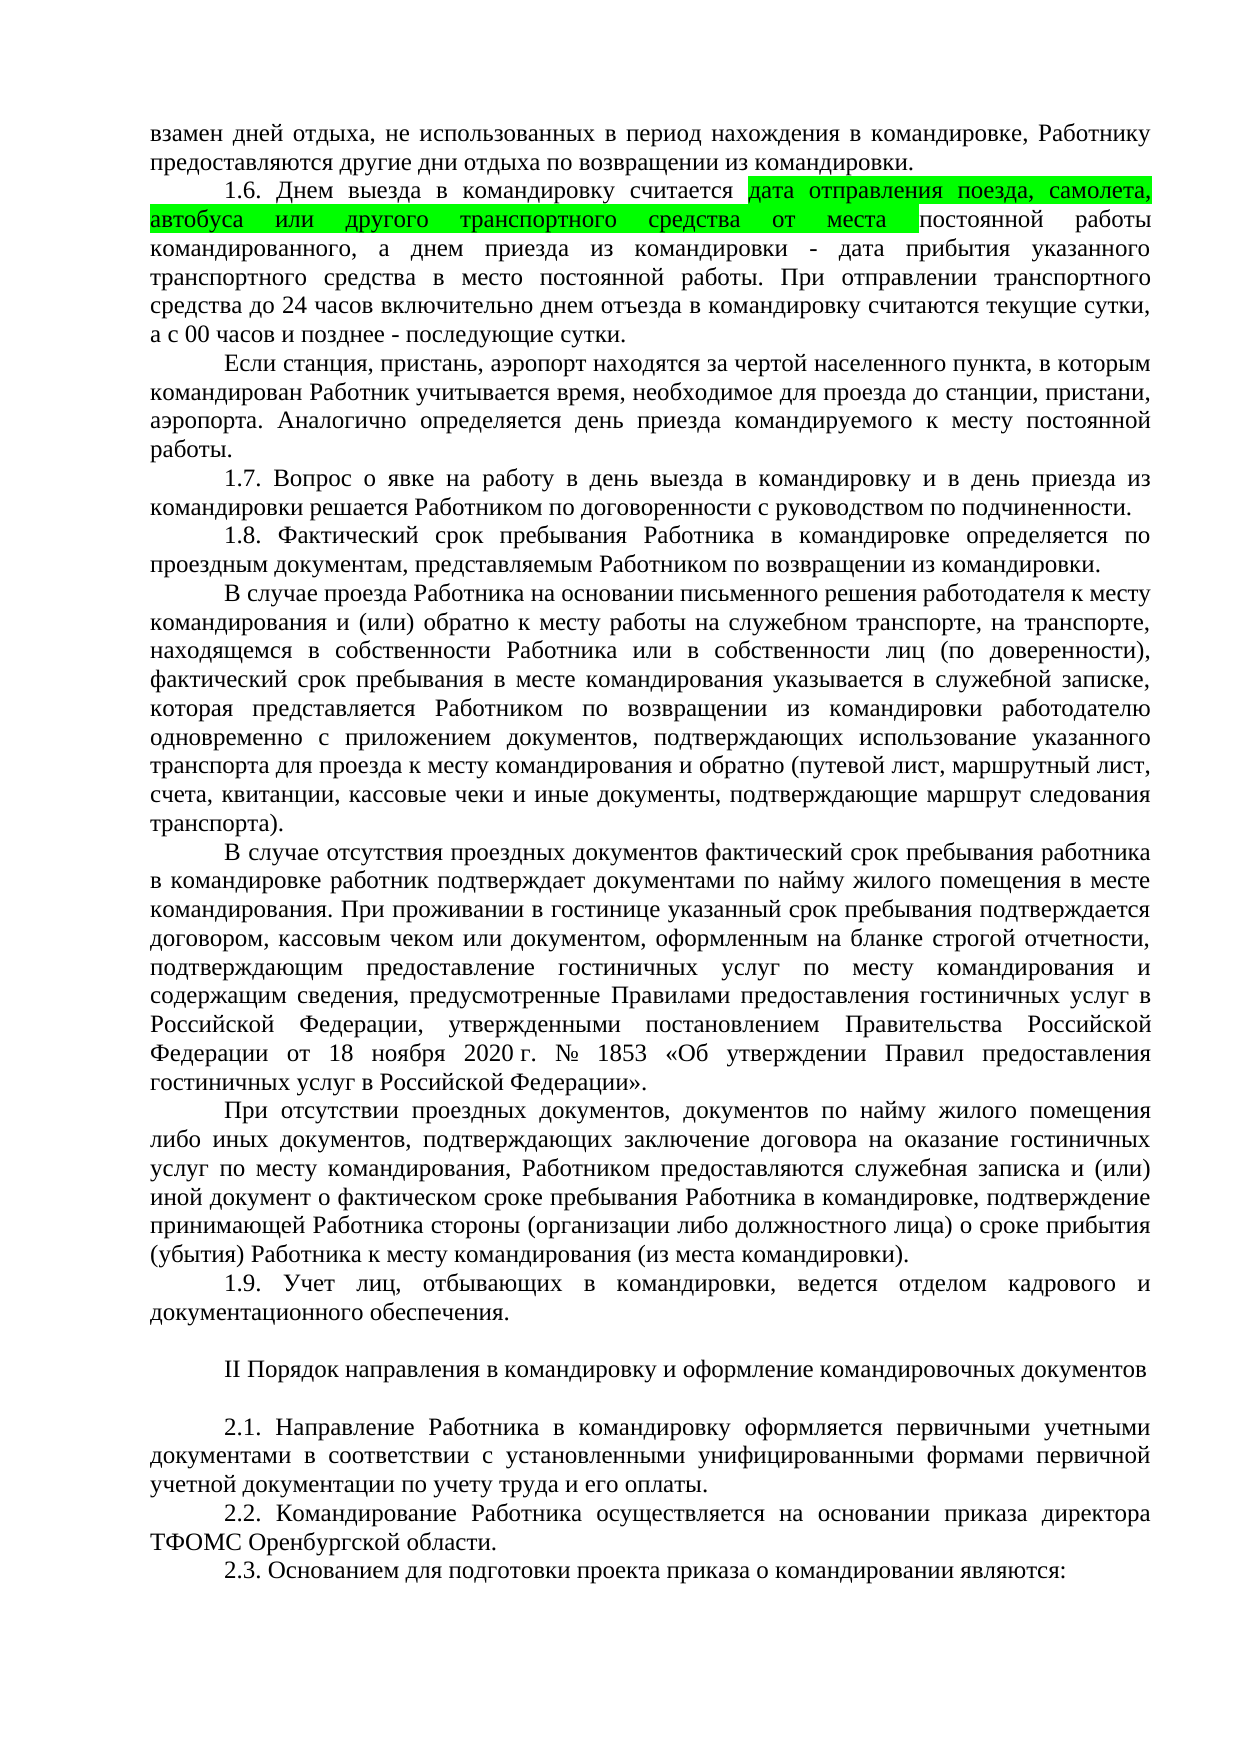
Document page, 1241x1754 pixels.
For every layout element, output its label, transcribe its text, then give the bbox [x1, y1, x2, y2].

text В случае отсутствия проездных документов фактический срок пребывания работника в командировке работник подтверждает документами по найму жилого помещения в месте командирования. При проживании в гостинице указанный срок пребывания подтверждается договором, кассовым чеком или документом, оформленным на бланке строгой отчетности, подтверждающим предоставление гостиничных услуг по месту командирования и содержащим сведения, предусмотренные Правилами предоставления гостиничных услуг в Российской Федерации, утвержденными постановлением Правительства Российской Федерации от 18 ноября 2020 г. № 1853 «Об утверждении Правил предоставления гостиничных услуг в Российской Федерации». [150, 837, 1152, 1096]
text 1.6. Днем выезда в командировку считается дата отправления поезда, самолета, автобуса или другого транспортного средства от места постоянной работы командированного, а днем приезда из командировки - дата прибытия указанного транспортного средства в место постоянной работы. При отправлении транспортного средства до 24 часов включительно днем отъезда в командировку считаются текущие сутки, а с 00 часов и позднее - последующие сутки. [150, 204, 1152, 348]
text II Порядок направления в командировку и оформление командировочных документов [150, 1354, 1152, 1383]
text 1.7. Вопрос о явке на работу в день выезда в командировку и в день приезда из командировки решается Работником по договоренности с руководством по подчиненности. [150, 463, 1152, 521]
text При отсутствии проездных документов, документов по найму жилого помещения либо иных документов, подтверждающих заключение договора на оказание гостиничных услуг по месту командирования, Работником предоставляются служебная записка и (или) иной документ о фактическом сроке пребывания Работника в командировке, подтверждение принимающей Работника стороны (организации либо должностного лица) о сроке прибытия (убытия) Работника к месту командирования (из места командировки). [150, 1096, 1152, 1268]
text 2.3. Основанием для подготовки проекта приказа о командировании являются: [150, 1556, 1152, 1584]
text 1.9. Учет лиц, отбывающих в командировки, ведется отделом кадрового и документационного обеспечения. [150, 1268, 1152, 1326]
text Если станция, пристань, аэропорт находятся за чертой населенного пункта, в которым командирован Работник учитывается время, необходимое для проезда до станции, пристани, аэропорта. Аналогично определяется день приезда командируемого к месту постоянной работы. [150, 348, 1152, 463]
text 2.2. Командирование Работника осуществляется на основании приказа директора ТФОМС Оренбургской области. [150, 1498, 1152, 1556]
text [150, 118, 1152, 176]
text В случае проезда Работника на основании письменного решения работодателя к месту командирования и (или) обратно к месту работы на служебном транспорте, на транспорте, находящемся в собственности Работника или в собственности лиц (по доверенности), фактический срок пребывания в месте командирования указывается в служебной записке, которая представляется Работником по возвращении из командировки работодателю одновременно с приложением документов, подтверждающих использование указанного транспорта для проезда к месту командирования и обратно (путевой лист, маршрутный лист, счета, квитанции, кассовые чеки и иные документы, подтверждающие маршрут следования транспорта). [150, 578, 1152, 837]
text 1.8. Фактический срок пребывания Работника в командировке определяется по проездным документам, представляемым Работником по возвращении из командировки. [150, 521, 1152, 578]
text 2.1. Направление Работника в командировку оформляется первичными учетными документами в соответствии с установленными унифицированными формами первичной учетной документации по учету труда и его оплаты. [150, 1412, 1152, 1498]
